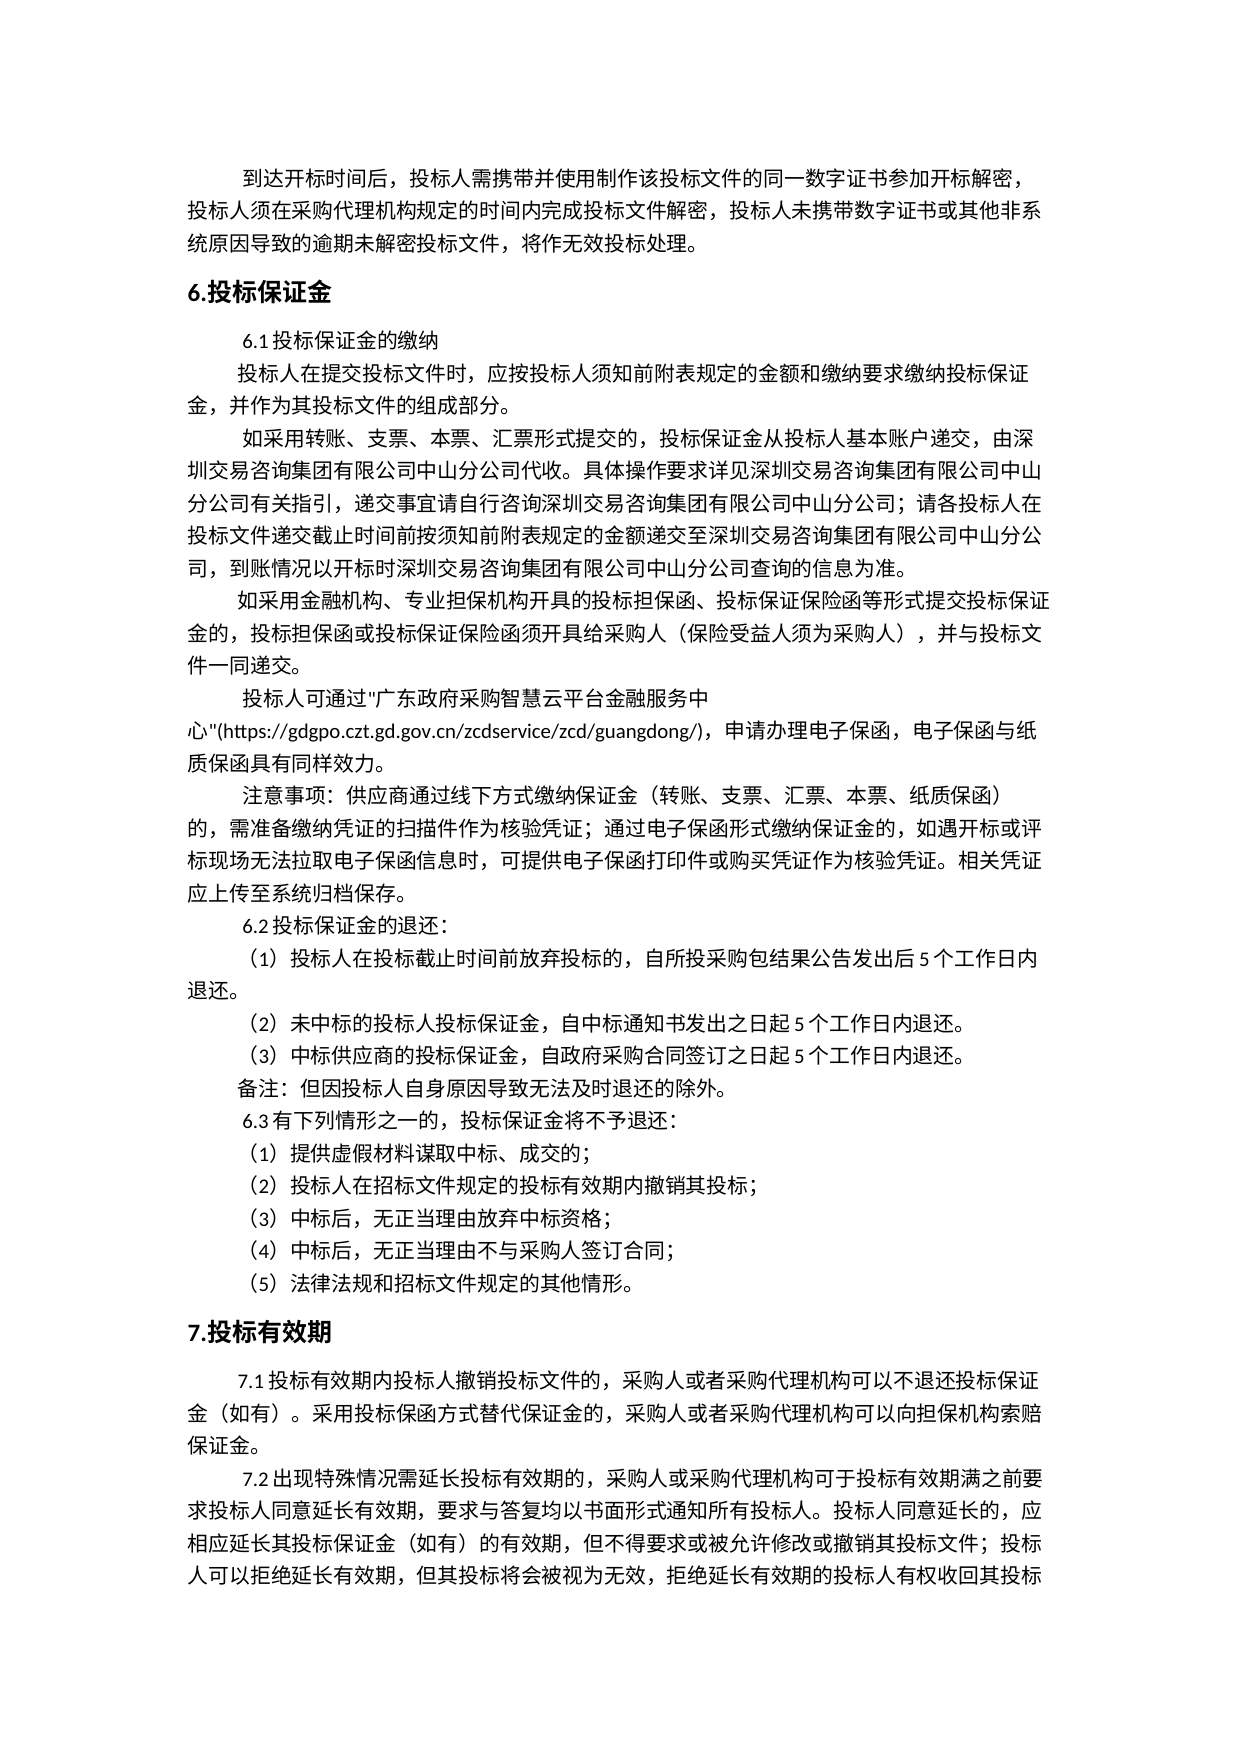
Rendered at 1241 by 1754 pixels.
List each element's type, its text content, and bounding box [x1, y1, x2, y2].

text 如采用转账、支票、本票、汇票形式提交的，投标保证金从投标人基本账户递交，由深圳交易咨询集团有限公司中山分公司代收。具体操作要求详见深圳交易咨询集团有限公司中山分公司有关指引，递交事宜请自行咨询深圳交易咨询集团有限公司中山分公司；请各投标人在投标文件递交截止时间前按须知前附表规定的金额递交至深圳交易咨询集团有限公司中山分公司，到账情况以开标时深圳交易咨询集团有限公司中山分公司查询的信息为准。 [187, 422, 1053, 584]
text （2）投标人在招标文件规定的投标有效期内撤销其投标； [187, 1169, 1053, 1202]
text （1）投标人在投标截止时间前放弃投标的，自所投采购包结果公告发出后5个工作日内退还。 [187, 942, 1053, 1007]
text （3）中标供应商的投标保证金，自政府采购合同签订之日起5个工作日内退还。 [187, 1039, 1053, 1072]
text 6.3有下列情形之一的，投标保证金将不予退还： [187, 1104, 1053, 1137]
text （4）中标后，无正当理由不与采购人签订合同； [187, 1234, 1053, 1267]
text 注意事项：供应商通过线下方式缴纳保证金（转账、支票、汇票、本票、纸质保函）的，需准备缴纳凭证的扫描件作为核验凭证；通过电子保函形式缴纳保证金的，如遇开标或评标现场无法拉取电子保函信息时，可提供电子保函打印件或购买凭证作为核验凭证。相关凭证应上传至系统归档保存。 [187, 779, 1053, 909]
text （1）提供虚假材料谋取中标、成交的； [187, 1137, 1053, 1169]
text 7.1投标有效期内投标人撤销投标文件的，采购人或者采购代理机构可以不退还投标保证金（如有）。采用投标保函方式替代保证金的，采购人或者采购代理机构可以向担保机构索赔保证金。 [187, 1364, 1053, 1462]
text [187, 1462, 1053, 1592]
text （3）中标后，无正当理由放弃中标资格； [187, 1202, 1053, 1234]
text 投标人可通过"广东政府采购智慧云平台金融服务中心"(https://gdgpo.czt.gd.gov.cn/zcdservice/zcd/guangdong/)，申请办理电子保函，电子保函与纸质保函具有同样效力。 [187, 682, 1053, 779]
text （2）未中标的投标人投标保证金，自中标通知书发出之日起5个工作日内退还。 [187, 1007, 1053, 1039]
text 到达开标时间后，投标人需携带并使用制作该投标文件的同一数字证书参加开标解密，投标人须在采购代理机构规定的时间内完成投标文件解密，投标人未携带数字证书或其他非系统原因导致的逾期未解密投标文件，将作无效投标处理。 [187, 162, 1053, 259]
text （5）法律法规和招标文件规定的其他情形。 [187, 1267, 1053, 1299]
text 投标人在提交投标文件时，应按投标人须知前附表规定的金额和缴纳要求缴纳投标保证金，并作为其投标文件的组成部分。 [187, 357, 1053, 422]
text 如采用金融机构、专业担保机构开具的投标担保函、投标保证保险函等形式提交投标保证金的，投标担保函或投标保证保险函须开具给采购人（保险受益人须为采购人），并与投标文件一同递交。 [187, 584, 1053, 682]
text 6.2投标保证金的退还： [187, 909, 1053, 942]
text 6.投标保证金 [187, 259, 1053, 324]
text 7.投标有效期 [187, 1299, 1053, 1364]
text 6.1投标保证金的缴纳 [187, 324, 1053, 357]
text 备注：但因投标人自身原因导致无法及时退还的除外。 [187, 1072, 1053, 1104]
